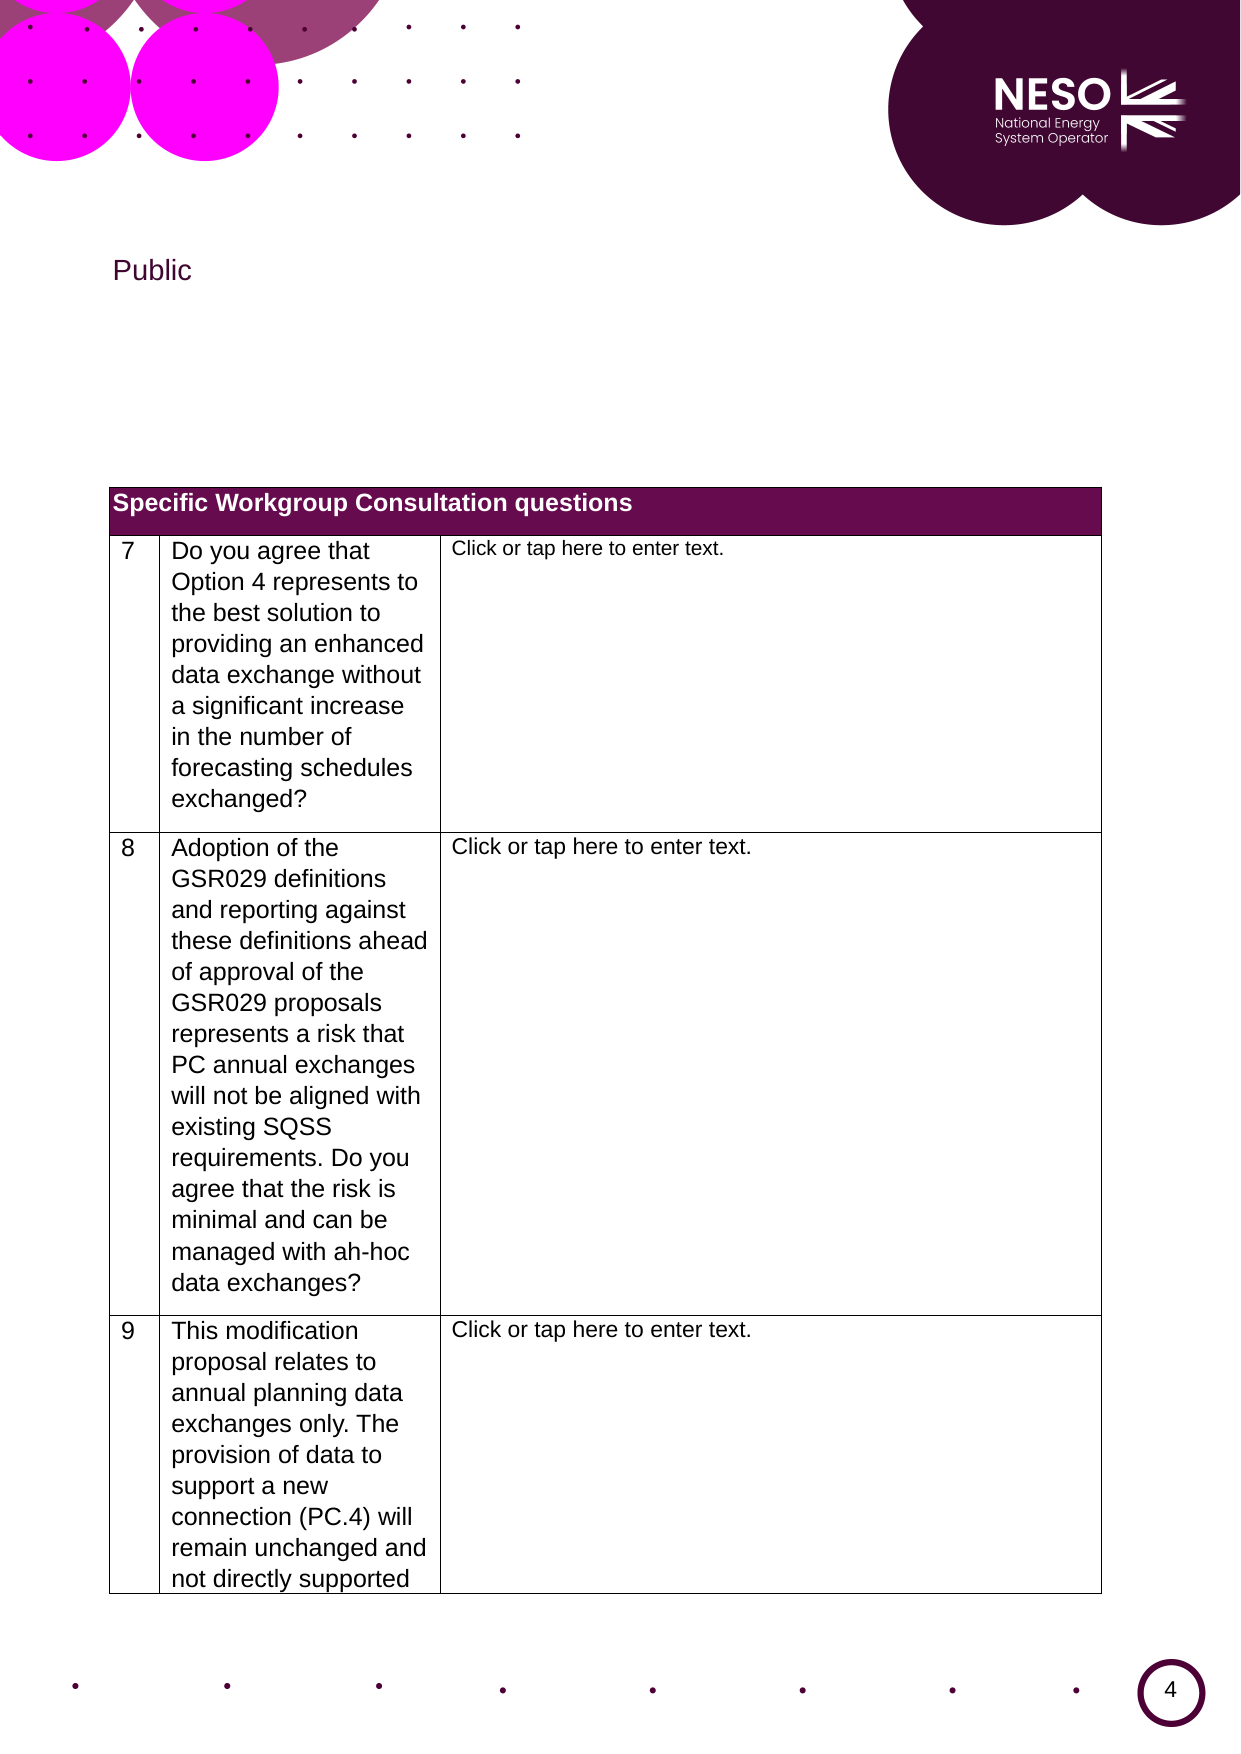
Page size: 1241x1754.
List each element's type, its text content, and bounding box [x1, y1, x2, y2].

table_header Specific Workgroup Consultation questions [110, 488, 1101, 535]
table_cell 8 [110, 833, 159, 1315]
table_cell Do you agree that Option 4 represents to the best solution to providing an enhanced data exchange without a significant increase in the number of forecasting schedules exchanged? [160, 536, 440, 832]
picture [0, 0, 1241, 1754]
table_cell Adoption of the GSR029 definitions and reporting against these definitions ahead of approval of the GSR029 proposals represents a risk that PC annual exchanges will not be aligned with existing SQSS requirements. Do you agree that the risk is minimal and can be managed with ah-hoc data exchanges? [160, 833, 440, 1315]
table_cell 9 [110, 1316, 159, 1593]
table_cell 7 [110, 536, 159, 832]
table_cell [160, 1316, 440, 1593]
